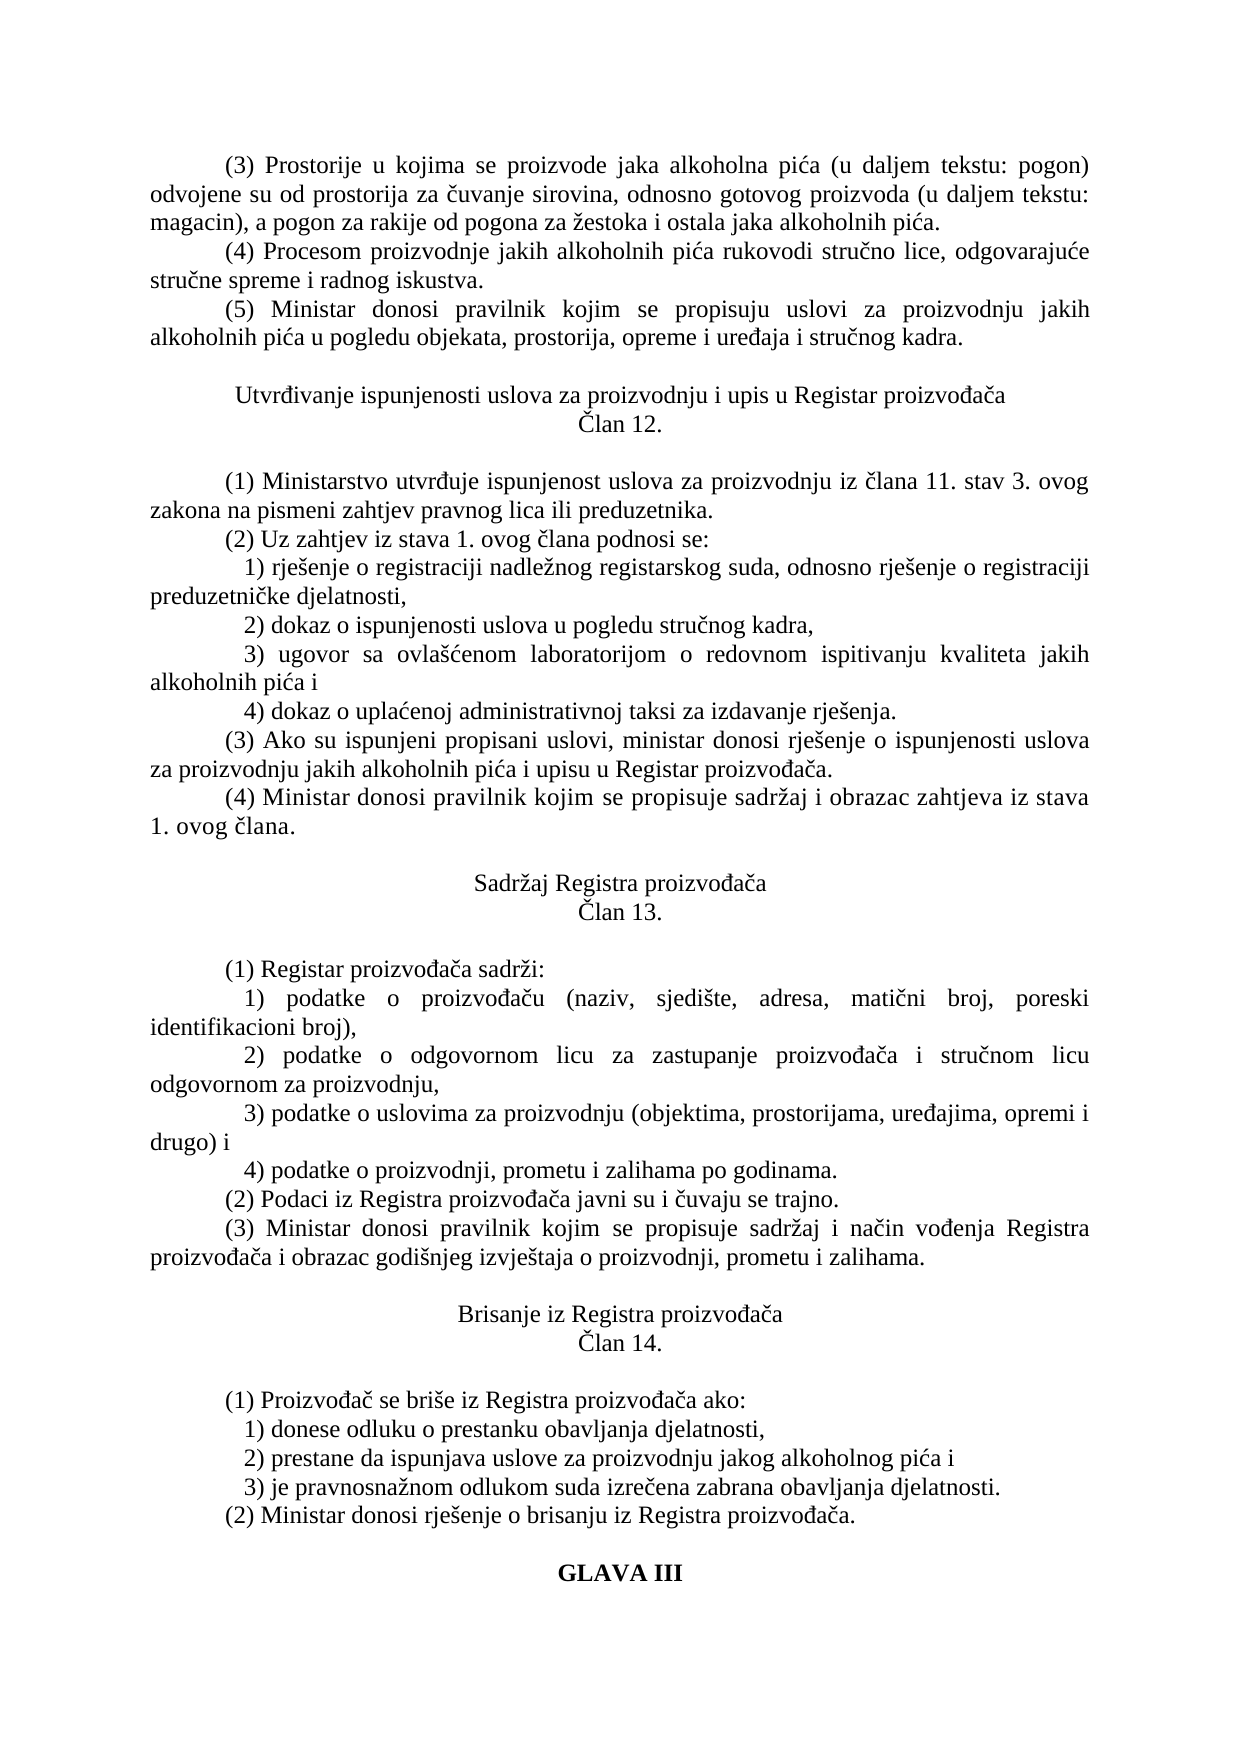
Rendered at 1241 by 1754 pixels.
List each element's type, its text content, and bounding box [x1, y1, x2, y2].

text (4) Procesom proizvodnje jakih alkoholnih pića rukovodi stručno lice, odgovarajuće stručne spreme i radnog iskustva. [150, 236, 1090, 294]
text (2) Uz zahtjev iz stava 1. ovog člana podnosi se: [150, 524, 1090, 552]
text Utvrđivanje ispunjenosti uslova za proizvodnju i upis u Registar proizvođača [150, 380, 1090, 409]
text GLAVA III [150, 1558, 1090, 1587]
text Član 14. [150, 1328, 1090, 1357]
text 3) je pravnosnažnom odlukom suda izrečena zabrana obavljanja djelatnosti. [150, 1472, 1090, 1501]
text 3) ugovor sa ovlašćenom laboratorijom o redovnom ispitivanju kvaliteta jakih alkoholnih pića i [150, 639, 1090, 696]
text 4) dokaz o uplaćenoj administrativnoj taksi za izdavanje rješenja. [150, 696, 1090, 725]
text (1) Ministarstvo utvrđuje ispunjenost uslova za proizvodnju iz člana 11. stav 3. ovog zakona na pismeni zahtjev pravnog lica ili preduzetnika. [150, 466, 1090, 524]
text (3) Prostorije u kojima se proizvode jaka alkoholna pića (u daljem tekstu: pogon) odvojene su od prostorija za čuvanje sirovina, odnosno gotovog proizvoda (u daljem tekstu: magacin), a pogon za rakije od pogona za žestoka i ostala jaka alkoholnih pića. [150, 150, 1090, 236]
text Brisanje iz Registra proizvođača [150, 1299, 1090, 1328]
text (1) Proizvođač se briše iz Registra proizvođača ako: [150, 1386, 1090, 1414]
text 1) donese odluku o prestanku obavljanja djelatnosti, [150, 1414, 1090, 1443]
text 2) podatke o odgovornom licu za zastupanje proizvođača i stručnom licu odgovornom za proizvodnju, [150, 1041, 1090, 1098]
text 3) podatke o uslovima za proizvodnju (objektima, prostorijama, uređajima, opremi i drugo) i [150, 1098, 1090, 1156]
text (2) Ministar donosi rješenje o brisanju iz Registra proizvođača. [150, 1501, 1090, 1529]
text Član 13. [150, 897, 1090, 926]
text Član 12. [150, 409, 1090, 437]
text 1) rješenje o registraciji nadležnog registarskog suda, odnosno rješenje o registraciji preduzetničke djelatnosti, [150, 552, 1090, 610]
text 4) podatke o proizvodnji, prometu i zalihama po godinama. [150, 1156, 1090, 1184]
text 1) podatke o proizvođaču (naziv, sjedište, adresa, matični broj, poreski identifikacioni broj), [150, 983, 1090, 1041]
text (5) Ministar donosi pravilnik kojim se propisuju uslovi za proizvodnju jakih alkoholnih pića u pogledu objekata, prostorija, opreme i uređaja i stručnog kadra. [150, 294, 1090, 351]
text (3) Ako su ispunjeni propisani uslovi, ministar donosi rješenje o ispunjenosti uslova za proizvodnju jakih alkoholnih pića i upisu u Registar proizvođača. [150, 725, 1090, 782]
text 2) prestane da ispunjava uslove za proizvodnju jakog alkoholnog pića i [150, 1443, 1090, 1472]
text (3) Ministar donosi pravilnik kojim se propisuje sadržaj i način vođenja Registra proizvođača i obrazac godišnjeg izvještaja o proizvodnji, prometu i zalihama. [150, 1213, 1090, 1271]
text (4) Ministar donosi pravilnik kojim se propisuje sadržaj i obrazac zahtjeva iz stava 1. ovog člana. [150, 782, 1090, 840]
text 2) dokaz o ispunjenosti uslova u pogledu stručnog kadra, [150, 610, 1090, 639]
text Sadržaj Registra proizvođača [150, 868, 1090, 897]
text (1) Registar proizvođača sadrži: [150, 954, 1090, 983]
text (2) Podaci iz Registra proizvođača javni su i čuvaju se trajno. [150, 1184, 1090, 1213]
